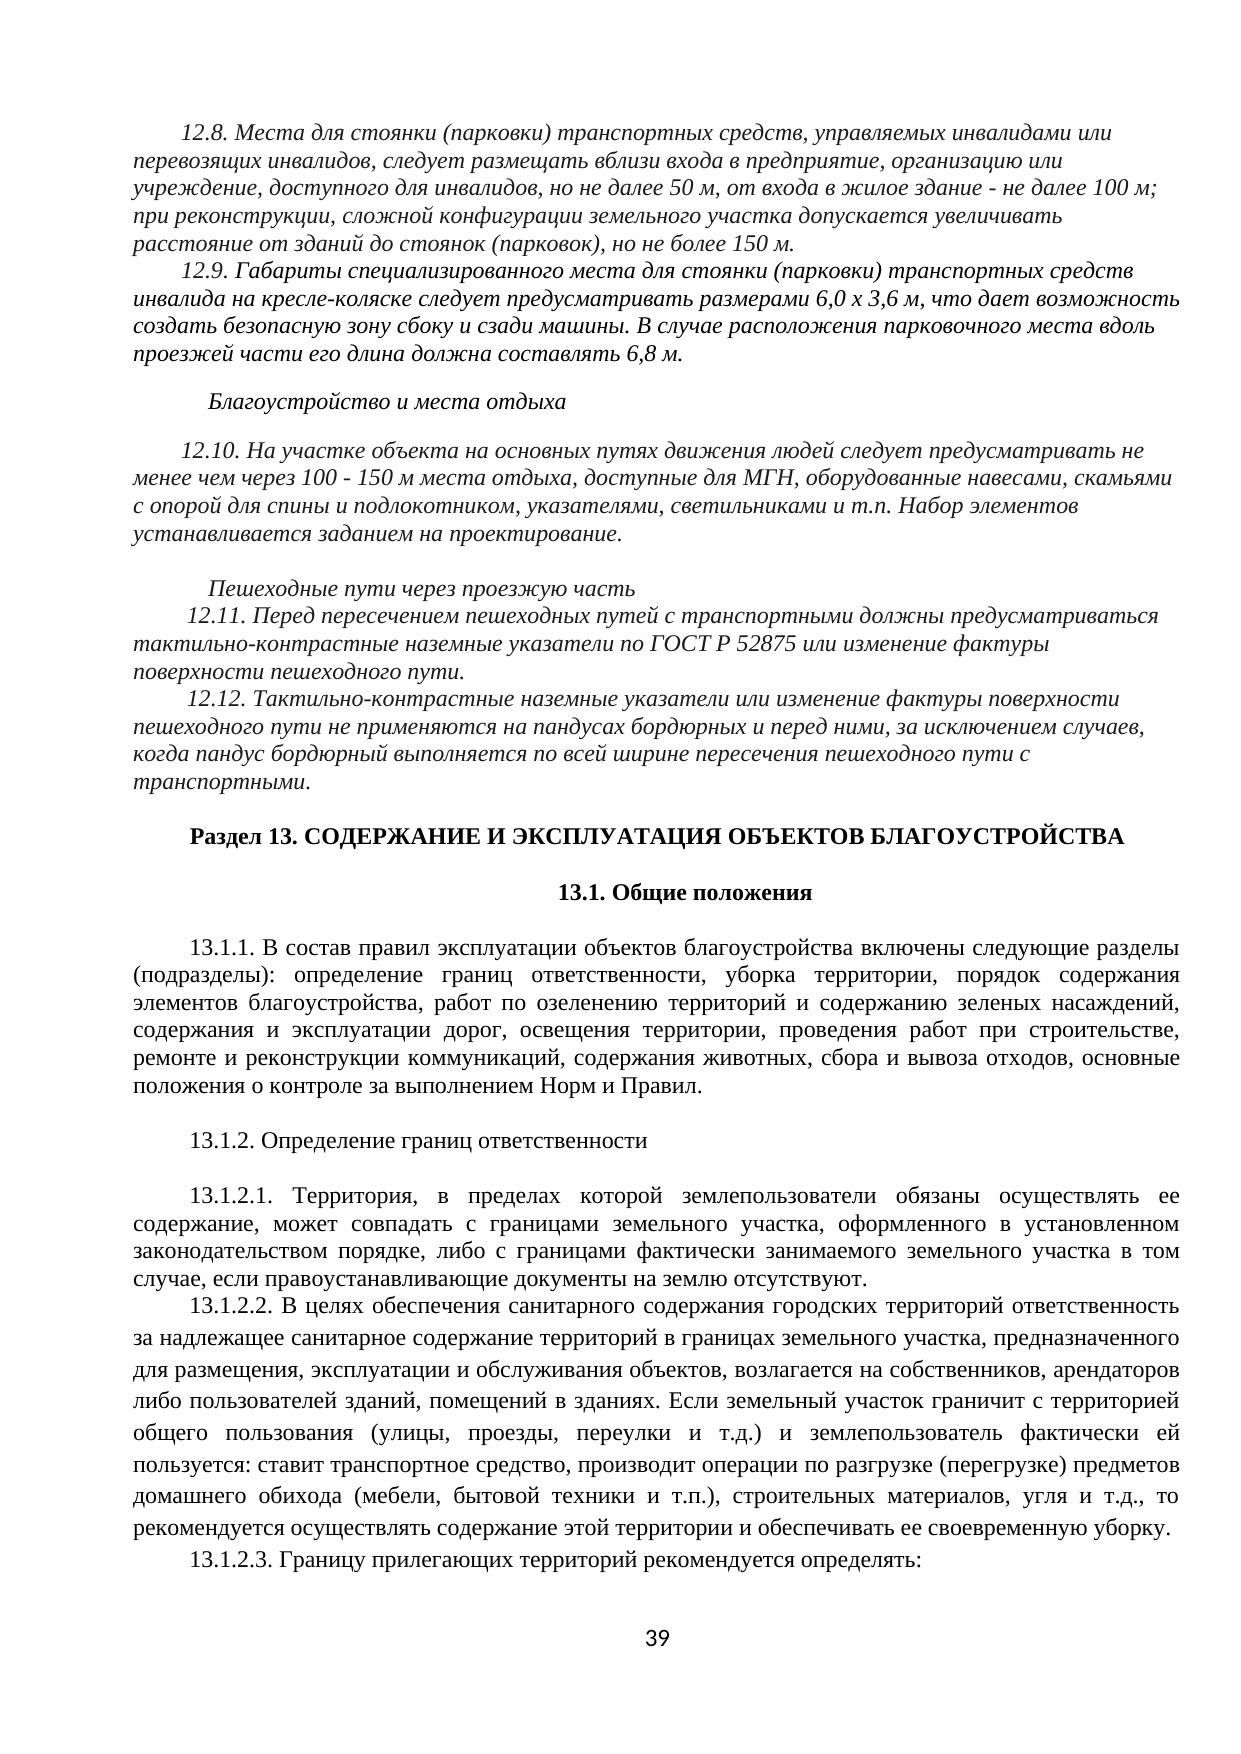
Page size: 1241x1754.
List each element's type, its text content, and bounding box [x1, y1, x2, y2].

text 13.1. Общие положения [133, 877, 1181, 905]
text 13.1.2. Определение границ ответственности [133, 1126, 1181, 1153]
text 13.1.1. В состав правил эксплуатации объектов благоустройства включены следующие разделы (подразделы): определение границ ответственности, уборка территории, порядок содержания элементов благоустройства, работ по озеленению территорий и содержанию зеленых насаждений, содержания и эксплуатации дорог, освещения территории, проведения работ при строительстве, ремонте и реконструкции коммуникаций, содержания животных, сбора и вывоза отходов, основные положения о контроле за выполнением Норм и Правил. [133, 933, 1181, 1098]
text Раздел 13. СОДЕРЖАНИЕ И ЭКСПЛУАТАЦИЯ ОБЪЕКТОВ БЛАГОУСТРОЙСТВА [133, 822, 1181, 850]
text 12.8. Места для стоянки (парковки) транспортных средств, управляемых инвалидами или перевозящих инвалидов, следует размещать вблизи входа в предприятие, организацию или учреждение, доступного для инвалидов, но не далее 50 м, от входа в жилое здание - не далее 100 м; [133, 118, 1181, 201]
text 12.11. Перед пересечением пешеходных путей с транспортными должны предусматриваться тактильно-контрастные наземные указатели по ГОСТ Р 52875 или изменение фактуры поверхности пешеходного пути. [133, 601, 1181, 684]
text при реконструкции, сложной конфигурации земельного участка допускается увеличивать расстояние от зданий до стоянок (парковок), но не более 150 м. [133, 201, 1181, 256]
text 12.12. Тактильно-контрастные наземные указатели или изменение фактуры поверхности пешеходного пути не применяются на пандусах бордюрных и перед ними, за исключением случаев, когда пандус бордюрный выполняется по всей ширине пересечения пешеходного пути с транспортными. [133, 684, 1181, 795]
text 13.1.2.3. Границу прилегающих территорий рекомендуется определять: [133, 1545, 1181, 1572]
text Пешеходные пути через проезжую часть [133, 574, 1181, 601]
text 13.1.2.1. Территория, в пределах которой землепользователи обязаны осуществлять ее содержание, может совпадать с границами земельного участка, оформленного в установленном законодательством порядке, либо с границами фактически занимаемого земельного участка в том случае, если правоустанавливающие документы на землю отсутствуют. [133, 1181, 1181, 1292]
text Благоустройство и места отдыха [133, 387, 1181, 415]
text 13.1.2.2. В целях обеспечения санитарного содержания городских территорий ответственность за надлежащее санитарное содержание территорий в границах земельного участка, предназначенного для размещения, эксплуатации и обслуживания объектов, возлагается на собственников, арендаторов либо пользователей зданий, помещений в зданиях. Если земельный участок граничит с территорией общего пользования (улицы, проезды, переулки и т.д.) и землепользователь фактически ей пользуется: ставит транспортное средство, производит операции по разгрузке (перегрузке) предметов домашнего обихода (мебели, бытовой техники и т.п.), строительных материалов, угля и т.д., то рекомендуется осуществлять содержание этой территории и обеспечивать ее своевременную уборку. [133, 1292, 1181, 1541]
text 12.9. Габариты специализированного места для стоянки (парковки) транспортных средств инвалида на кресле-коляске следует предусматривать размерами 6,0 x 3,6 м, что дает возможность создать безопасную зону сбоку и сзади машины. В случае расположения парковочного места вдоль проезжей части его длина должна составлять 6,8 м. [133, 256, 1181, 367]
text 12.10. На участке объекта на основных путях движения людей следует предусматривать не менее чем через 100 - 150 м места отдыха, доступные для МГН, оборудованные навесами, скамьями с опорой для спины и подлокотником, указателями, светильниками и т.п. Набор элементов устанавливается заданием на проектирование. [133, 436, 1181, 546]
